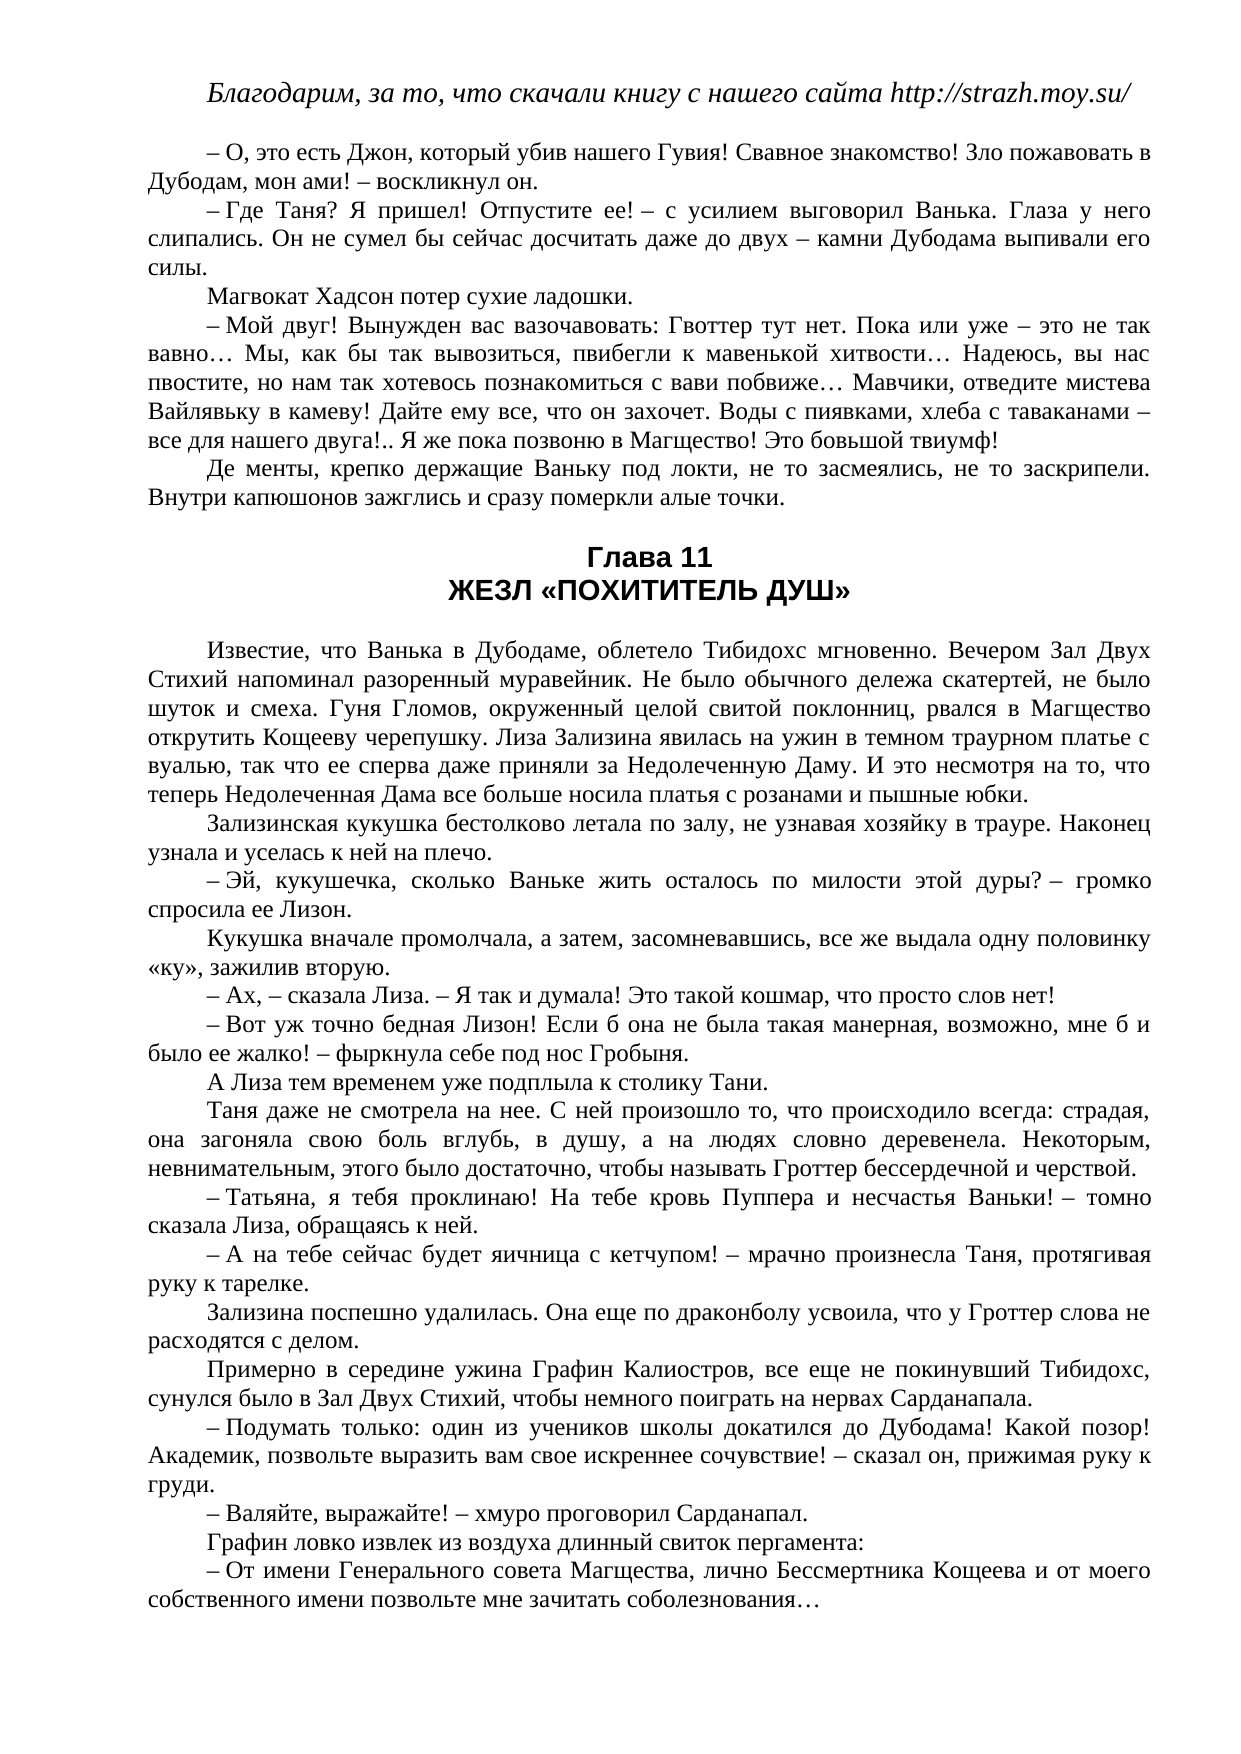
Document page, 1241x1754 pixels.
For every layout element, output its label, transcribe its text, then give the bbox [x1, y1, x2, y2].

text Графин ловко извлек из воздуха длинный свиток пергамента: [148, 1527, 1152, 1556]
text Магвокат Хадсон потер сухие ладошки. [148, 281, 1152, 310]
text А Лиза тем временем уже подплыла к столику Тани. [148, 1067, 1152, 1096]
text Де менты, крепко держащие Ваньку под локти, не то засмеялись, не то заскрипели. Внутри капюшонов зажглись и сразу померкли алые точки. [148, 453, 1152, 511]
text – О, это есть Джон, который убив нашего Гувия! Свавное знакомство! Зло пожавовать в Дубодам, мон ами! – воскликнул он. [148, 137, 1152, 195]
text – Татьяна, я тебя проклинаю! На тебе кровь Пуппера и несчастья Ваньки! – томно сказала Лиза, обращаясь к ней. [148, 1182, 1152, 1239]
subtitle Глава 11 [148, 540, 1152, 573]
text – Подумать только: один из учеников школы докатился до Дубодама! Какой позор! Академик, позвольте выразить вам свое искреннее сочувствие! – сказал он, прижимая руку к груди. [148, 1412, 1152, 1498]
text Кукушка вначале промолчала, а затем, засомневавшись, все же выдала одну половинку «ку», зажилив вторую. [148, 923, 1152, 981]
text – Мой двуг! Вынужден вас вазочавовать: Гвоттер тут нет. Пока или уже – это не так вавно… Мы, как бы так вывозиться, пвибегли к мавенькой хитвости… Надеюсь, вы нас пвостите, но нам так хотевось познакомиться с вави побвиже… Мавчики, отведите мистева Вайлявьку в камеву! Дайте ему все, что он захочет. Воды с пиявками, хлеба с таваканами – все для нашего двуга!.. Я же пока позвоню в Магщество! Это бовьшой твиумф! [148, 310, 1152, 453]
text – Валяйте, выражайте! – хмуро проговорил Сарданапал. [148, 1498, 1152, 1527]
text – Вот уж точно бедная Лизон! Если б она не была такая манерная, возможно, мне б и было ее жалко! – фыркнула себе под нос Гробыня. [148, 1009, 1152, 1067]
text – А на тебе сейчас будет яичница с кетчупом! – мрачно произнесла Таня, протягивая руку к тарелке. [148, 1239, 1152, 1297]
subtitle ЖЕЗЛ «ПОХИТИТЕЛЬ ДУШ» [148, 573, 1152, 607]
text – Ах, – сказала Лиза. – Я так и думала! Это такой кошмар, что просто слов нет! [148, 981, 1152, 1009]
text – Эй, кукушечка, сколько Ваньке жить осталось по милости этой дуры? – громко спросила ее Лизон. [148, 866, 1152, 923]
text Известие, что Ванька в Дубодаме, облетело Тибидохс мгновенно. Вечером Зал Двух Стихий напоминал разоренный муравейник. Не было обычного дележа скатертей, не было шуток и смеха. Гуня Гломов, окруженный целой свитой поклонниц, рвался в Магщество открутить Кощееву черепушку. Лиза Зализина явилась на ужин в темном траурном платье с вуалью, так что ее сперва даже приняли за Недолеченную Даму. И это несмотря на то, что теперь Недолеченная Дама все больше носила платья с розанами и пышные юбки. [148, 636, 1152, 808]
text – Где Таня? Я пришел! Отпустите ее! – с усилием выговорил Ванька. Глаза у него слипались. Он не сумел бы сейчас досчитать даже до двух – камни Дубодама выпивали его силы. [148, 195, 1152, 281]
text Таня даже не смотрела на нее. С ней произошло то, что происходило всегда: страдая, она загоняла свою боль вглубь, в душу, а на людях словно деревенела. Некоторым, невнимательным, этого было достаточно, чтобы называть Гроттер бессердечной и черствой. [148, 1096, 1152, 1182]
text Примерно в середине ужина Графин Калиостров, все еще не покинувший Тибидохс, сунулся было в Зал Двух Стихий, чтобы немного поиграть на нервах Сарданапала. [148, 1354, 1152, 1412]
text Зализинская кукушка бестолково летала по залу, не узнавая хозяйку в трауре. Наконец узнала и уселась к ней на плечо. [148, 808, 1152, 866]
text Зализина поспешно удалилась. Она еще по драконболу усвоила, что у Гроттер слова не расходятся с делом. [148, 1297, 1152, 1354]
text – От имени Генерального совета Магщества, лично Бессмертника Кощеева и от моего собственного имени позвольте мне зачитать соболезнования… [148, 1556, 1152, 1613]
